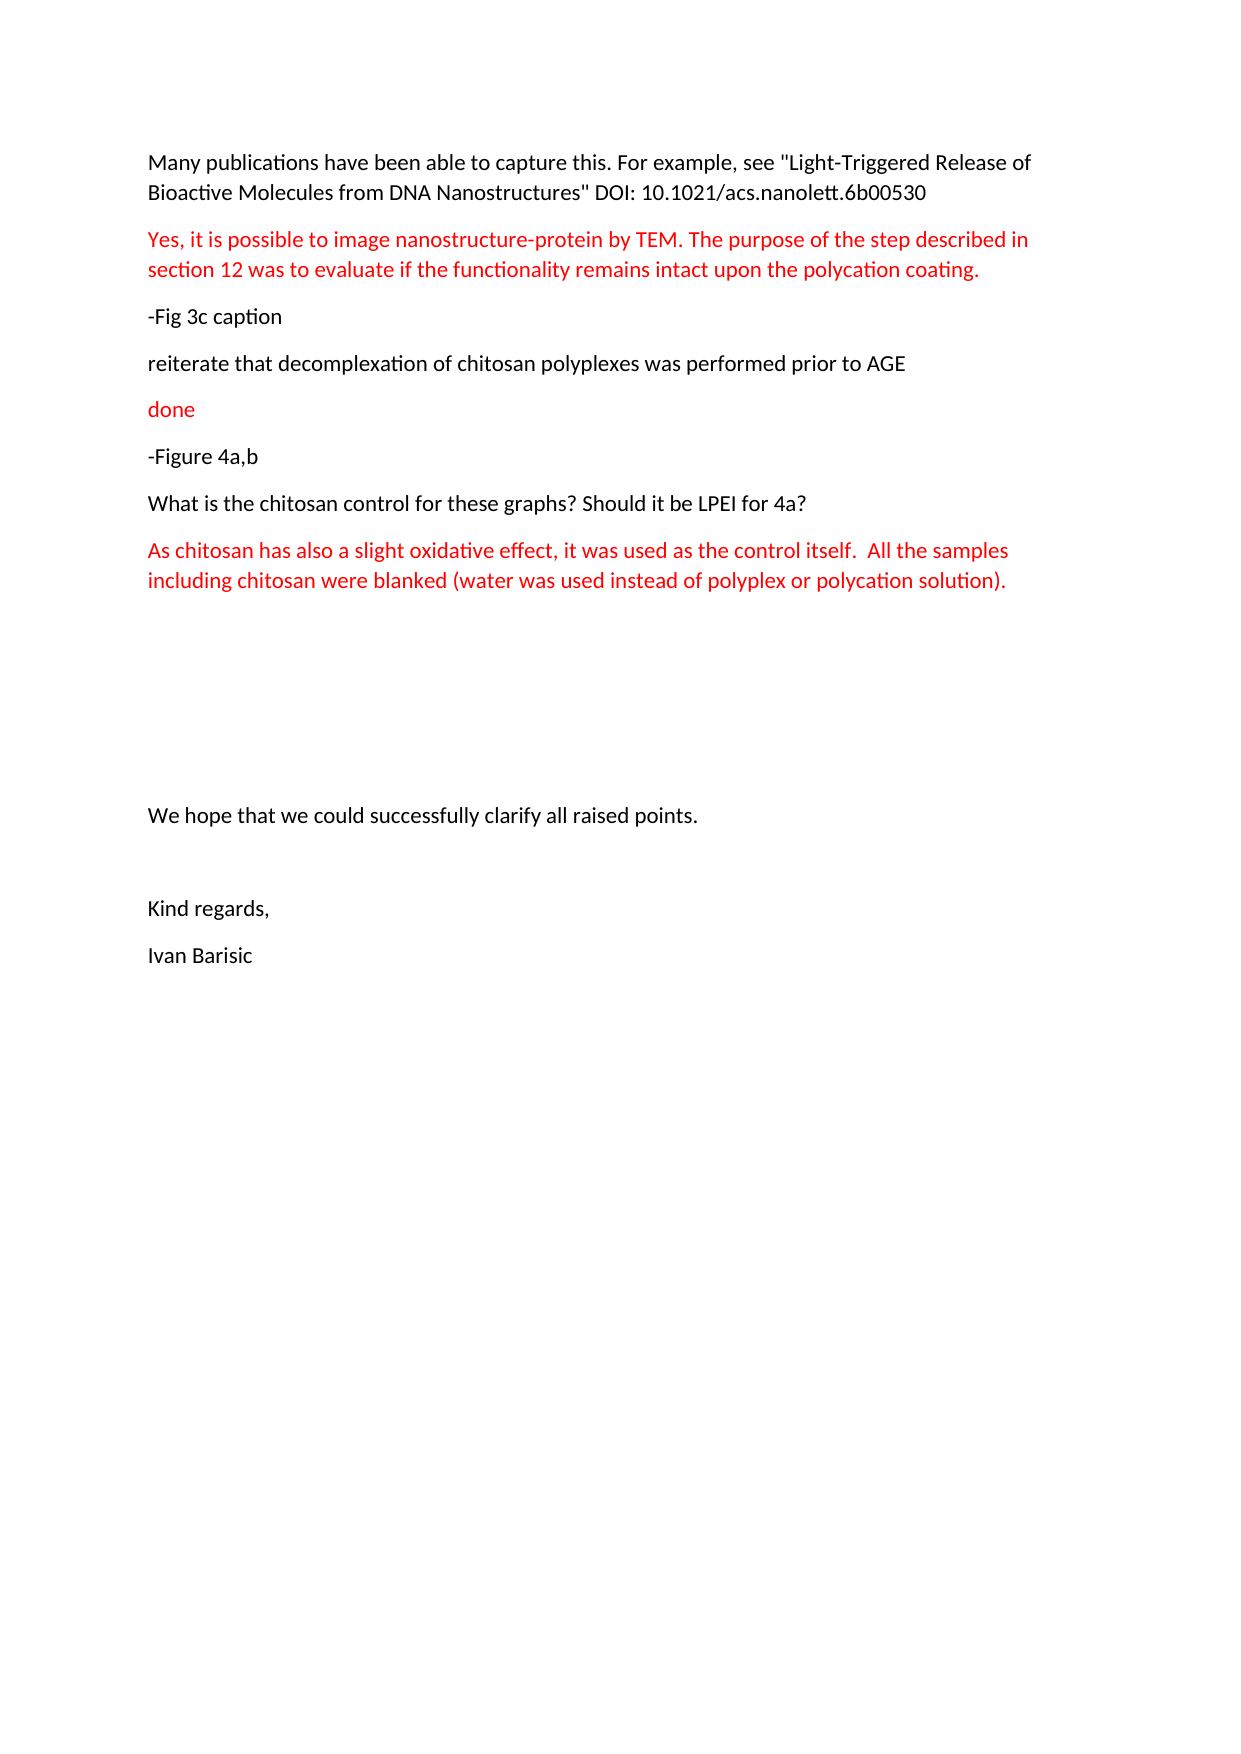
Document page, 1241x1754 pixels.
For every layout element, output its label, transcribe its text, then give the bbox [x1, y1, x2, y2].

text done [148, 396, 1093, 423]
text Many publications have been able to capture this. For example, see "Light-Triggered Release of Bioactive Molecules from DNA Nanostructures" DOI: 10.1021/acs.nanolett.6b00530 [148, 148, 1093, 206]
text Yes, it is possible to image nanostructure-protein by TEM. The purpose of the step described in section 12 was to evaluate if the functionality remains intact upon the polycation coating. [148, 225, 1093, 283]
text We hope that we could successfully clarify all raised points. [148, 801, 1093, 829]
text As chitosan has also a slight oxidative effect, it was used as the control itself. All the samples including chitosan were blanked (water was used instead of polyplex or polycation solution). [148, 536, 1093, 594]
text reiterate that decomplexation of chitosan polyplexes was performed prior to AGE [148, 349, 1093, 377]
text -Figure 4a,b [148, 442, 1093, 470]
text -Fig 3c caption [148, 302, 1093, 330]
text Kind regards, [148, 894, 1093, 922]
text What is the chitosan control for these graphs? Should it be LPEI for 4a? [148, 489, 1093, 517]
text Ivan Barisic [148, 941, 1093, 969]
